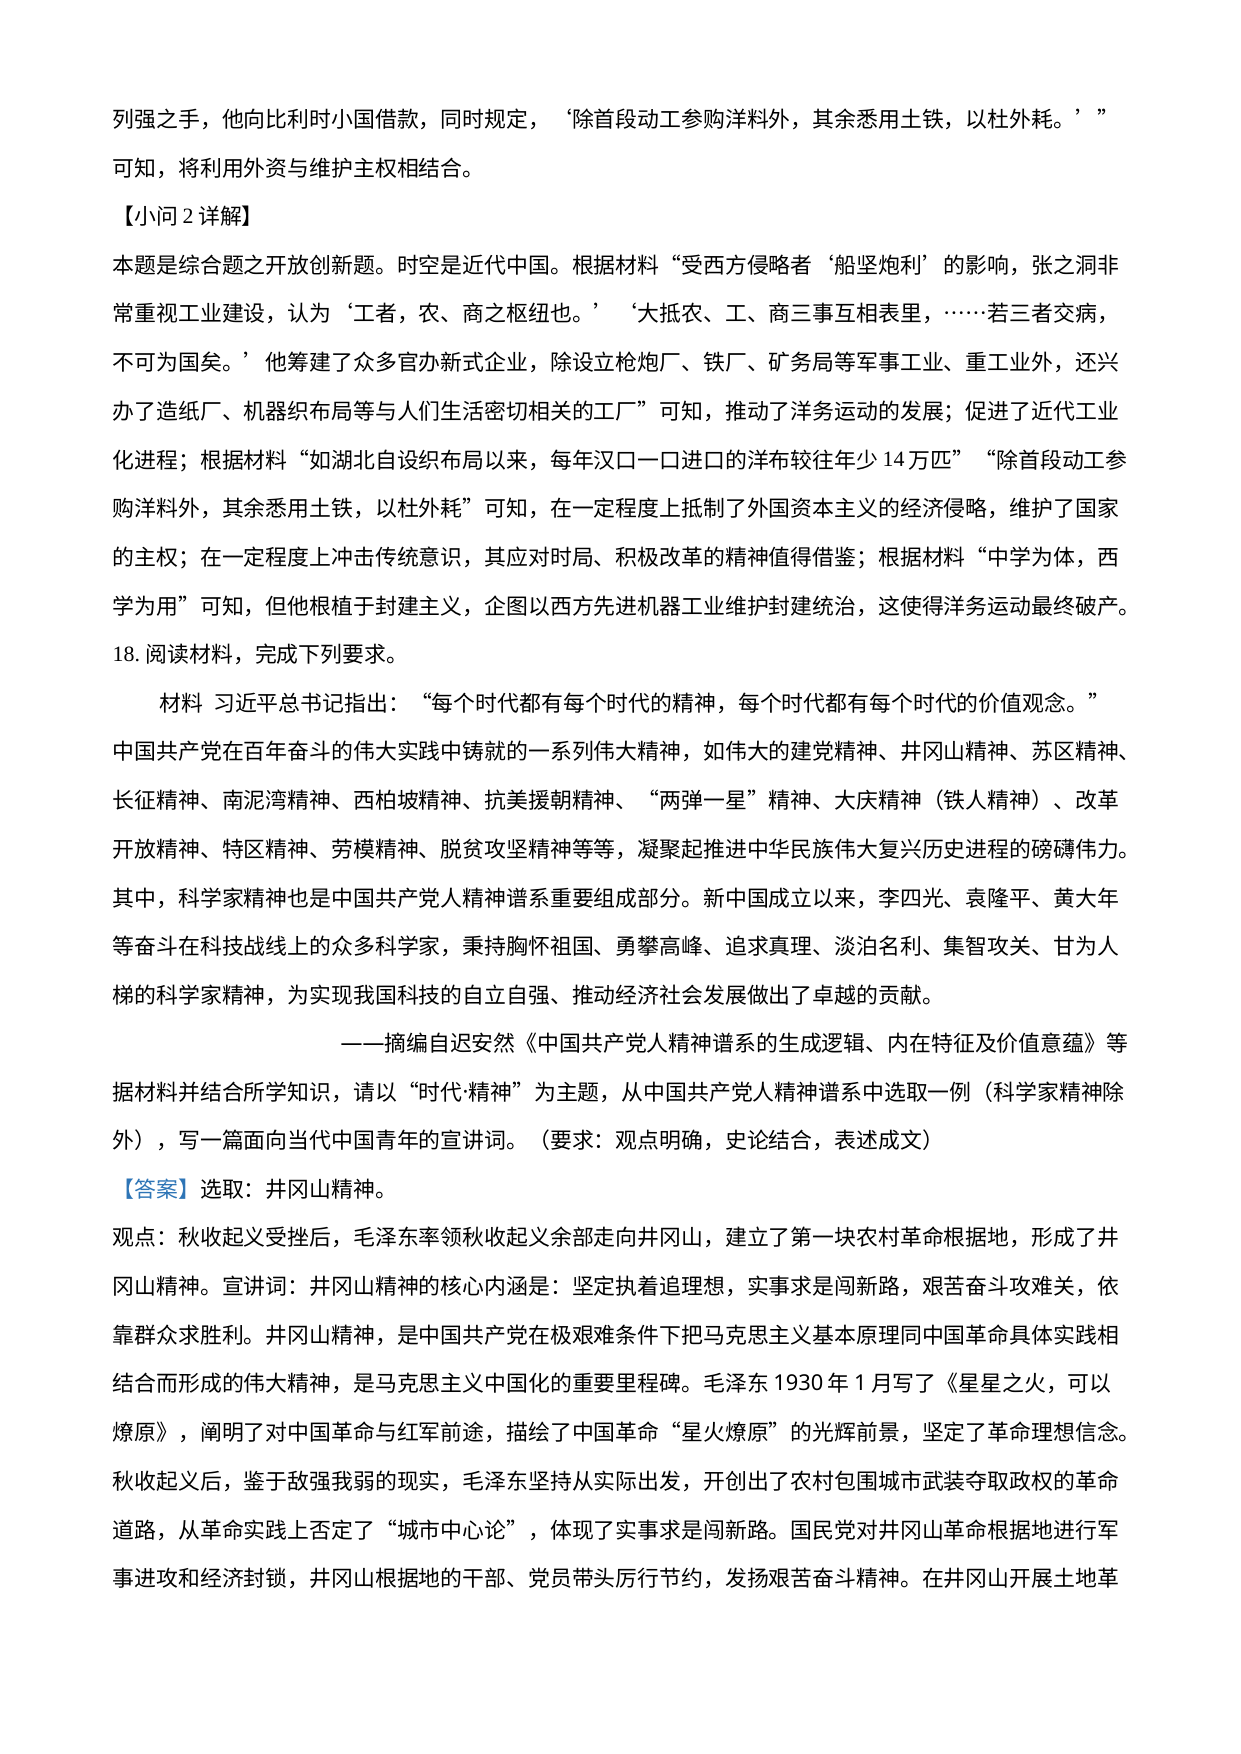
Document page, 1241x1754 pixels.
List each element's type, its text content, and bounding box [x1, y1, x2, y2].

text ——摘编自迟安然《中国共产党人精神谱系的生成逻辑、内在特征及价值意蕴》等 [112, 1026, 1128, 1058]
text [112, 102, 1128, 183]
text 材料 习近平总书记指出：“每个时代都有每个时代的精神，每个时代都有每个时代的价值观念。”中国共产党在百年奋斗的伟大实践中铸就的一系列伟大精神，如伟大的建党精神、井冈山精神、苏区精神、长征精神、南泥湾精神、西柏坡精神、抗美援朝精神、“两弹一星”精神、大庆精神（铁人精神）、改革开放精神、特区精神、劳模精神、脱贫攻坚精神等等，凝聚起推进中华民族伟大复兴历史进程的磅礴伟力。其中，科学家精神也是中国共产党人精神谱系重要组成部分。新中国成立以来，李四光、袁隆平、黄大年等奋斗在科技战线上的众多科学家，秉持胸怀祖国、勇攀高峰、追求真理、淡泊名利、集智攻关、甘为人梯的科学家精神，为实现我国科技的自立自强、推动经济社会发展做出了卓越的贡献。 [112, 685, 1128, 1010]
text 【答案】选取：井冈山精神。 [112, 1171, 1128, 1204]
text 本题是综合题之开放创新题。时空是近代中国。根据材料“受西方侵略者‘船坚炮利’的影响，张之洞非常重视工业建设，认为‘工者，农、商之枢纽也。’‘大抵农、工、商三事互相表里，……若三者交病，不可为国矣。’他筹建了众多官办新式企业，除设立枪炮厂、铁厂、矿务局等军事工业、重工业外，还兴办了造纸厂、机器织布局等与人们生活密切相关的工厂”可知，推动了洋务运动的发展；促进了近代工业化进程；根据材料“如湖北自设织布局以来，每年汉口一口进口的洋布较往年少14万匹”“除首段动工参购洋料外，其余悉用土铁，以杜外耗”可知，在一定程度上抵制了外国资本主义的经济侵略，维护了国家的主权；在一定程度上冲击传统意识，其应对时局、积极改革的精神值得借鉴；根据材料“中学为体，西学为用”可知，但他根植于封建主义，企图以西方先进机器工业维护封建统治，这使得洋务运动最终破产。 [112, 247, 1128, 621]
text 18. 阅读材料，完成下列要求。 [112, 637, 1128, 669]
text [112, 1220, 1128, 1593]
text 据材料并结合所学知识，请以“时代·精神”为主题，从中国共产党人精神谱系中选取一例（科学家精神除外），写一篇面向当代中国青年的宣讲词。（要求：观点明确，史论结合，表述成文） [112, 1074, 1128, 1156]
text 【小问2详解】 [112, 199, 1128, 231]
